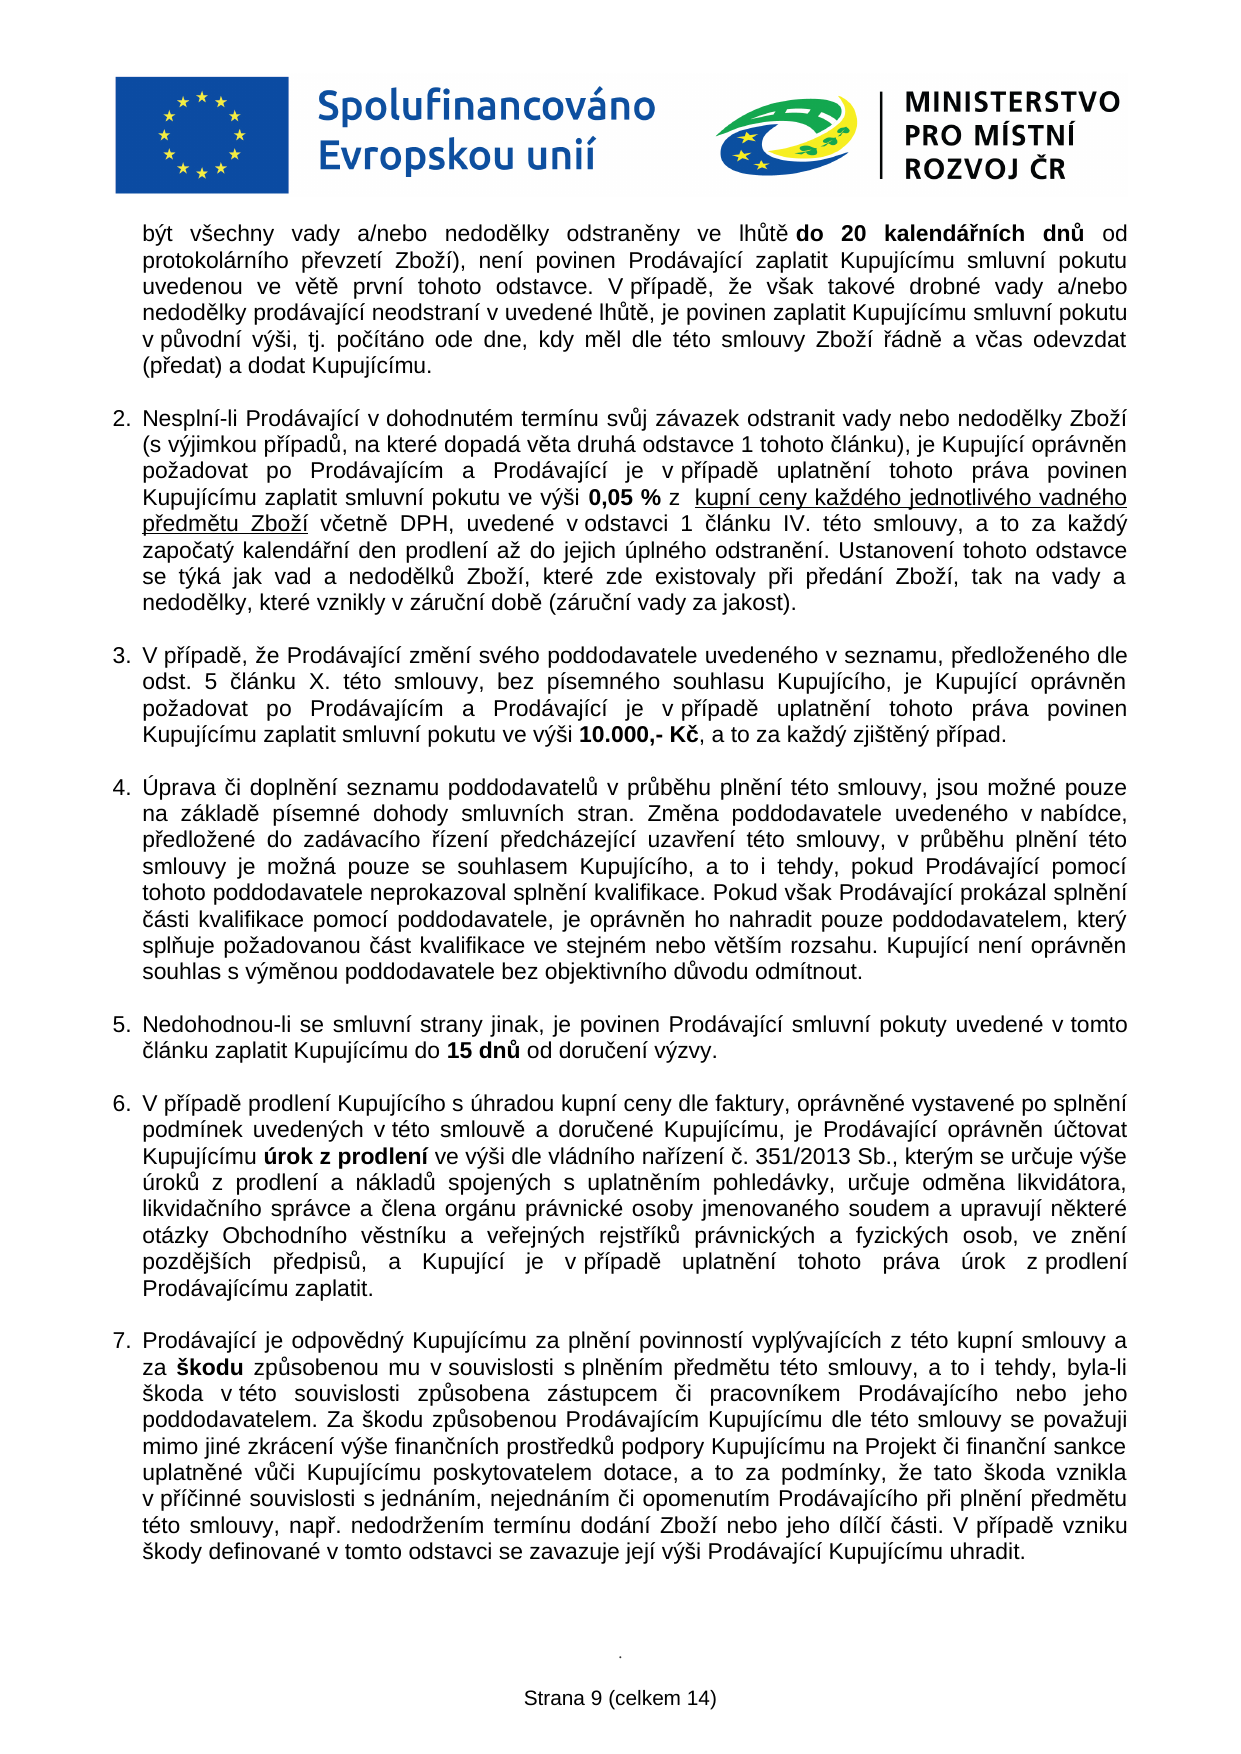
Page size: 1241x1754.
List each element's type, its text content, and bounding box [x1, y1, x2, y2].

subtitle V případě prodlení Kupujícího s úhradou kupní ceny dle faktury, oprávněné vystavené po splnění podmínek uvedených v této smlouvě a doručené Kupujícímu, je Prodávající oprávněn účtovat Kupujícímu úrok z prodlení ve výši dle vládního nařízení č. 351/2013 Sb., kterým se určuje výše úroků z prodlení a nákladů spojených s uplatněním pohledávky, určuje odměna likvidátora, likvidačního správce a člena orgánu právnické osoby jmenovaného soudem a upravují některé otázky Obchodního věstníku a veřejných rejstříků právnických a fyzických osob, ve znění pozdějších předpisů, a Kupující je v případě uplatnění tohoto práva úrok z prodlení Prodávajícímu zaplatit. [112, 1090, 1128, 1301]
subtitle Nesplní-li Prodávající v dohodnutém termínu svůj závazek odstranit vady nebo nedodělky Zboží (s výjimkou případů, na které dopadá věta druhá odstavce 1 tohoto článku), je Kupující oprávněn požadovat po Prodávajícím a Prodávající je v případě uplatnění tohoto práva povinen Kupujícímu zaplatit smluvní pokutu ve výši 0,05 % z kupní ceny každého jednotlivého vadného předmětu Zboží včetně DPH, uvedené v odstavci 1 článku IV. této smlouvy, a to za každý započatý kalendářní den prodlení až do jejich úplného odstranění. Ustanovení tohoto odstavce se týká jak vad a nedodělků Zboží, které zde existovaly při předání Zboží, tak na vady a nedodělky, které vznikly v záruční době (záruční vady za jakost). [112, 405, 1128, 616]
picture [112, 73, 1128, 197]
subtitle Prodávající je odpovědný Kupujícímu za plnění povinností vyplývajících z této kupní smlouvy a za škodu způsobenou mu v souvislosti s plněním předmětu této smlouvy, a to i tehdy, byla-li škoda v této souvislosti způsobena zástupcem či pracovníkem Prodávajícího nebo jeho poddodavatelem. Za škodu způsobenou Prodávajícím Kupujícímu dle této smlouvy se považuji mimo jiné zkrácení výše finančních prostředků podpory Kupujícímu na Projekt či finanční sankce uplatněné vůči Kupujícímu poskytovatelem dotace, a to za podmínky, že tato škoda vznikla v příčinné souvislosti s jednáním, nejednáním či opomenutím Prodávajícího při plnění předmětu této smlouvy, např. nedodržením termínu dodání Zboží nebo jeho dílčí části. V případě vzniku škody definované v tomto odstavci se zavazuje její výši Prodávající Kupujícímu uhradit. [112, 1327, 1128, 1564]
subtitle Úprava či doplnění seznamu poddodavatelů v průběhu plnění této smlouvy, jsou možné pouze na základě písemné dohody smluvních stran. Změna poddodavatele uvedeného v nabídce, předložené do zadávacího řízení předcházející uzavření této smlouvy, v průběhu plnění této smlouvy je možná pouze se souhlasem Kupujícího, a to i tehdy, pokud Prodávající pomocí tohoto poddodavatele neprokazoval splnění kvalifikace. Pokud však Prodávající prokázal splnění části kvalifikace pomocí poddodavatele, je oprávněn ho nahradit pouze poddodavatelem, který splňuje požadovanou část kvalifikace ve stejném nebo větším rozsahu. Kupující není oprávněn souhlas s výměnou poddodavatele bez objektivního důvodu odmítnout. [112, 774, 1128, 984]
subtitle Nedohodnou-li se smluvní strany jinak, je povinen Prodávající smluvní pokuty uvedené v tomto článku zaplatit Kupujícímu do 15 dnů od doručení výzvy. [112, 1011, 1128, 1064]
subtitle V případě, že Prodávající změní svého poddodavatele uvedeného v seznamu, předloženého dle odst. 5 článku X. této smlouvy, bez písemného souhlasu Kupujícího, je Kupující oprávněn požadovat po Prodávajícím a Prodávající je v případě uplatnění tohoto práva povinen Kupujícímu zaplatit smluvní pokutu ve výši 10.000,- Kč, a to za každý zjištěný případ. [112, 642, 1128, 747]
